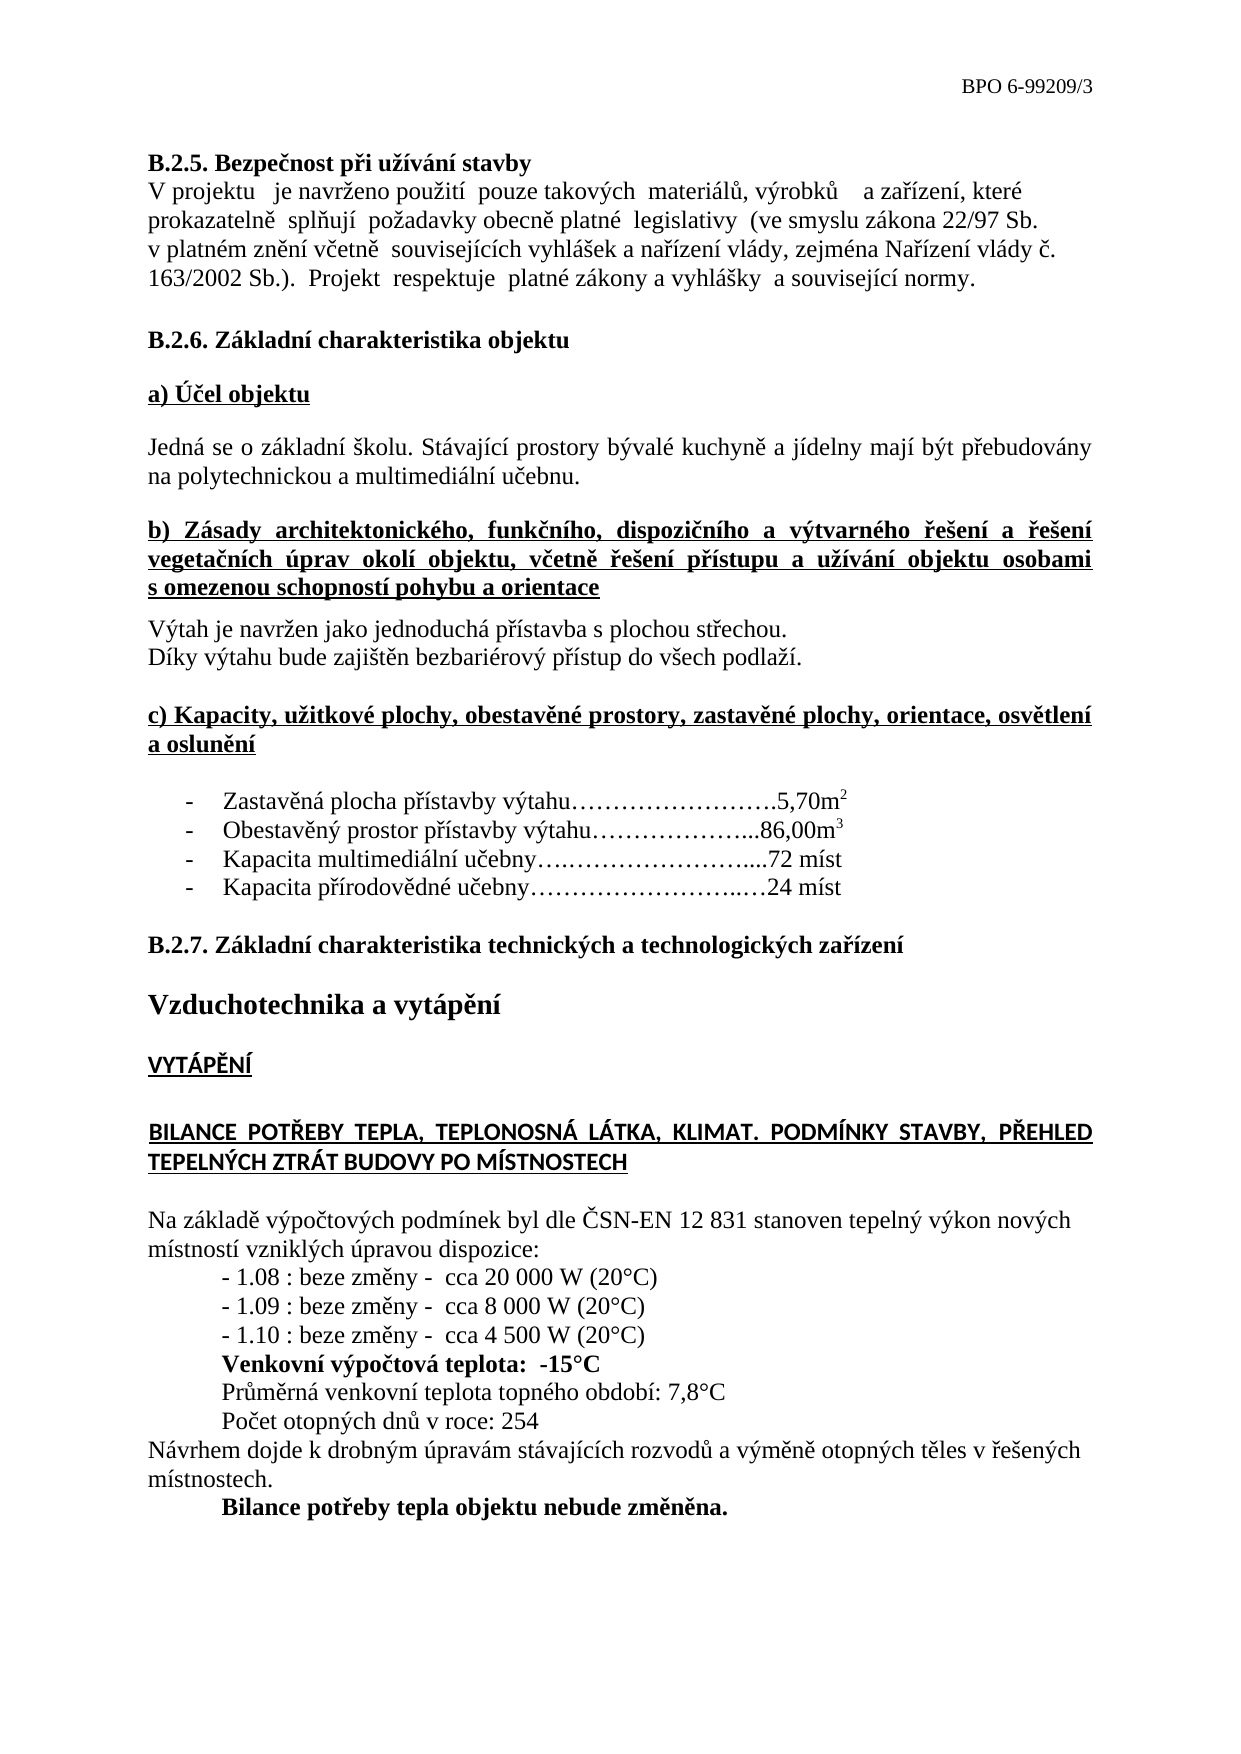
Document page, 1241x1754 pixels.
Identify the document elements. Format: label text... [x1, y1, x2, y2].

list Kapacita přírodovědné učebny……………………..…24 míst [185, 872, 1093, 901]
text B.2.6. Základní charakteristika objektu [148, 325, 1093, 354]
text V projektu je navrženo použití pouze takových materiálů, výrobků a zařízení, které prokazatelně splňují požadavky obecně platné legislativy (ve smyslu zákona 22/97 Sb. v platném znění včetně souvisejících vyhlášek a nařízení vlády, zejména Nařízení vlády č. 163/2002 Sb.). Projekt respektuje platné zákony a vyhlášky a související normy. [148, 176, 1093, 291]
text - 1.08 : beze změny - cca 20 000 W (20°C) [148, 1262, 1093, 1291]
text - 1.09 : beze změny - cca 8 000 W (20°C) [148, 1291, 1093, 1320]
text B.2.7. Základní charakteristika technických a technologických zařízení [148, 930, 1093, 959]
text Počet otopných dnů v roce: 254 [148, 1406, 1093, 1435]
text Návrhem dojde k drobným úpravám stávajících rozvodů a výměně otopných těles v řešených místnostech. [148, 1435, 1093, 1492]
list Obestavěný prostor přístavby výtahu………………...86,00m3 [185, 815, 1093, 844]
text B.2.5. Bezpečnost při užívání stavby [148, 148, 1093, 176]
text Bilance potřeby tepla objektu nebude změněna. [148, 1492, 1093, 1521]
text BILANCE POTŘEBY TEPLA, TEPLONOSNÁ LÁTKA, KLIMAT. PODMÍNKY STAVBY, PŘEHLED TEPELNÝCH ZTRÁT BUDOVY PO MÍSTNOSTECH [148, 1116, 1093, 1142]
text Výtah je navržen jako jednoduchá přístavba s plochou střechou. [148, 614, 1093, 642]
text Jedná se o základní školu. Stávající prostory bývalé kuchyně a jídelny mají být přebudovány na polytechnickou a multimediální učebnu. [148, 432, 1093, 490]
text Vzduchotechnika a vytápění [148, 987, 1093, 1021]
list Zastavěná plocha přístavby výtahu…………………….5,70m2 [185, 786, 1093, 815]
text c) Kapacity, užitkové plochy, obestavěné prostory, zastavěné plochy, orientace, osvětlení a oslunění [148, 700, 1093, 757]
text BILANCE POTŘEBY TEPLA, TEPLONOSNÁ LÁTKA, KLIMAT. PODMÍNKY STAVBY, PŘEHLED TEPELNÝCH ZTRÁT BUDOVY PO MÍSTNOSTECH [148, 1143, 1093, 1177]
text a) Účel objektu [148, 379, 1093, 407]
list Kapacita multimediální učebny….…………………....72 míst [185, 844, 1093, 872]
text Průměrná venkovní teplota topného období: 7,8°C [148, 1377, 1093, 1406]
text b) Zásady architektonického, funkčního, dispozičního a výtvarného řešení a řešení vegetačních úprav okolí objektu, včetně řešení přístupu a užívání objektu osobami s omezenou schopností pohybu a orientace [148, 541, 1093, 569]
text Na základě výpočtových podmínek byl dle ČSN-EN 12 831 stanoven tepelný výkon nových místností vzniklých úpravou dispozice: [148, 1205, 1093, 1262]
text b) Zásady architektonického, funkčního, dispozičního a výtvarného řešení a řešení vegetačních úprav okolí objektu, včetně řešení přístupu a užívání objektu osobami s omezenou schopností pohybu a orientace [148, 570, 1093, 601]
text - 1.10 : beze změny - cca 4 500 W (20°C) [148, 1320, 1093, 1349]
text Díky výtahu bude zajištěn bezbariérový přístup do všech podlaží. [148, 642, 1093, 671]
text VYTÁPĚNÍ [148, 1049, 1093, 1079]
text b) Zásady architektonického, funkčního, dispozičního a výtvarného řešení a řešení vegetačních úprav okolí objektu, včetně řešení přístupu a užívání objektu osobami s omezenou schopností pohybu a orientace [148, 515, 1093, 540]
text Venkovní výpočtová teplota: -15°C [148, 1349, 1093, 1377]
